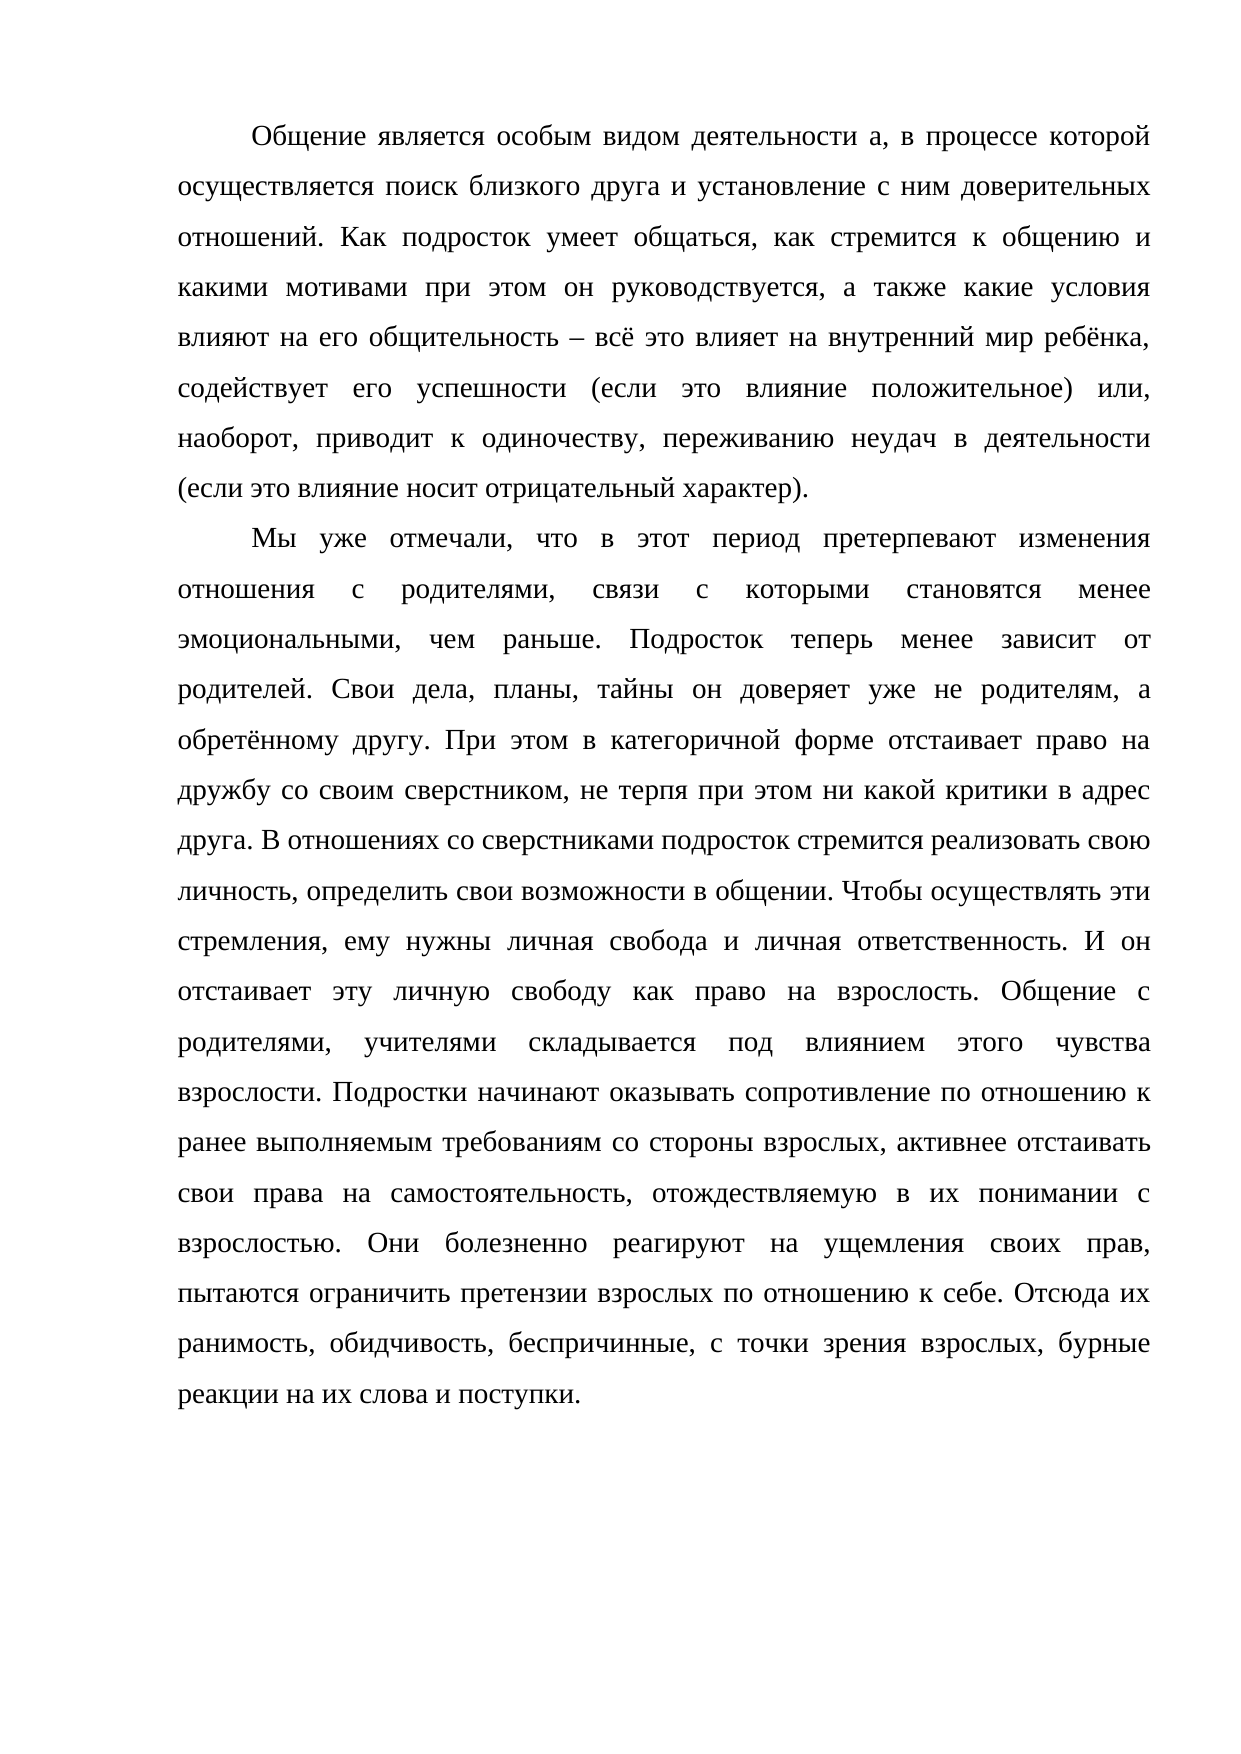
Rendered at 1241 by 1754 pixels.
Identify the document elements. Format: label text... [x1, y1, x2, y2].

text Общение является особым видом деятельности а, в процессе которой осуществляется поиск близкого друга и установление с ним доверительных отношений. Как подросток умеет общаться, как стремится к общению и какими мотивами при этом он руководствуется, а также какие условия влияют на его общительность – всё это влияет на внутренний мир ребёнка, содействует его успешности (если это влияние положительное) или, наоборот, приводит к одиночеству, переживанию неудач в деятельности (если это влияние носит отрицательный характер). [177, 118, 1152, 504]
text Мы уже отмечали, что в этот период претерпевают изменения отношения с родителями, связи с которыми становятся менее эмоциональными, чем раньше. Подросток теперь менее зависит от родителей. Свои дела, планы, тайны он доверяет уже не родителям, а обретённому другу. При этом в категоричной форме отстаивает право на дружбу со своим сверстником, не терпя при этом ни какой критики в адрес друга. В отношениях со сверстниками подросток стремится реализовать свою личность, определить свои возможности в общении. Чтобы осуществлять эти стремления, ему нужны личная свобода и личная ответственность. И он отстаивает эту личную свободу как право на взрослость. Общение с родителями, учителями складывается под влиянием этого чувства взрослости. Подростки начинают оказывать сопротивление по отношению к ранее выполняемым требованиям со стороны взрослых, активнее отстаивать свои права на самостоятельность, отождествляемую в их понимании с взрослостью. Они болезненно реагируют на ущемления своих прав, пытаются ограничить претензии взрослых по отношению к себе. Отсюда их ранимость, обидчивость, беспричинные, с точки зрения взрослых, бурные реакции на их слова и поступки. [177, 521, 1152, 1409]
